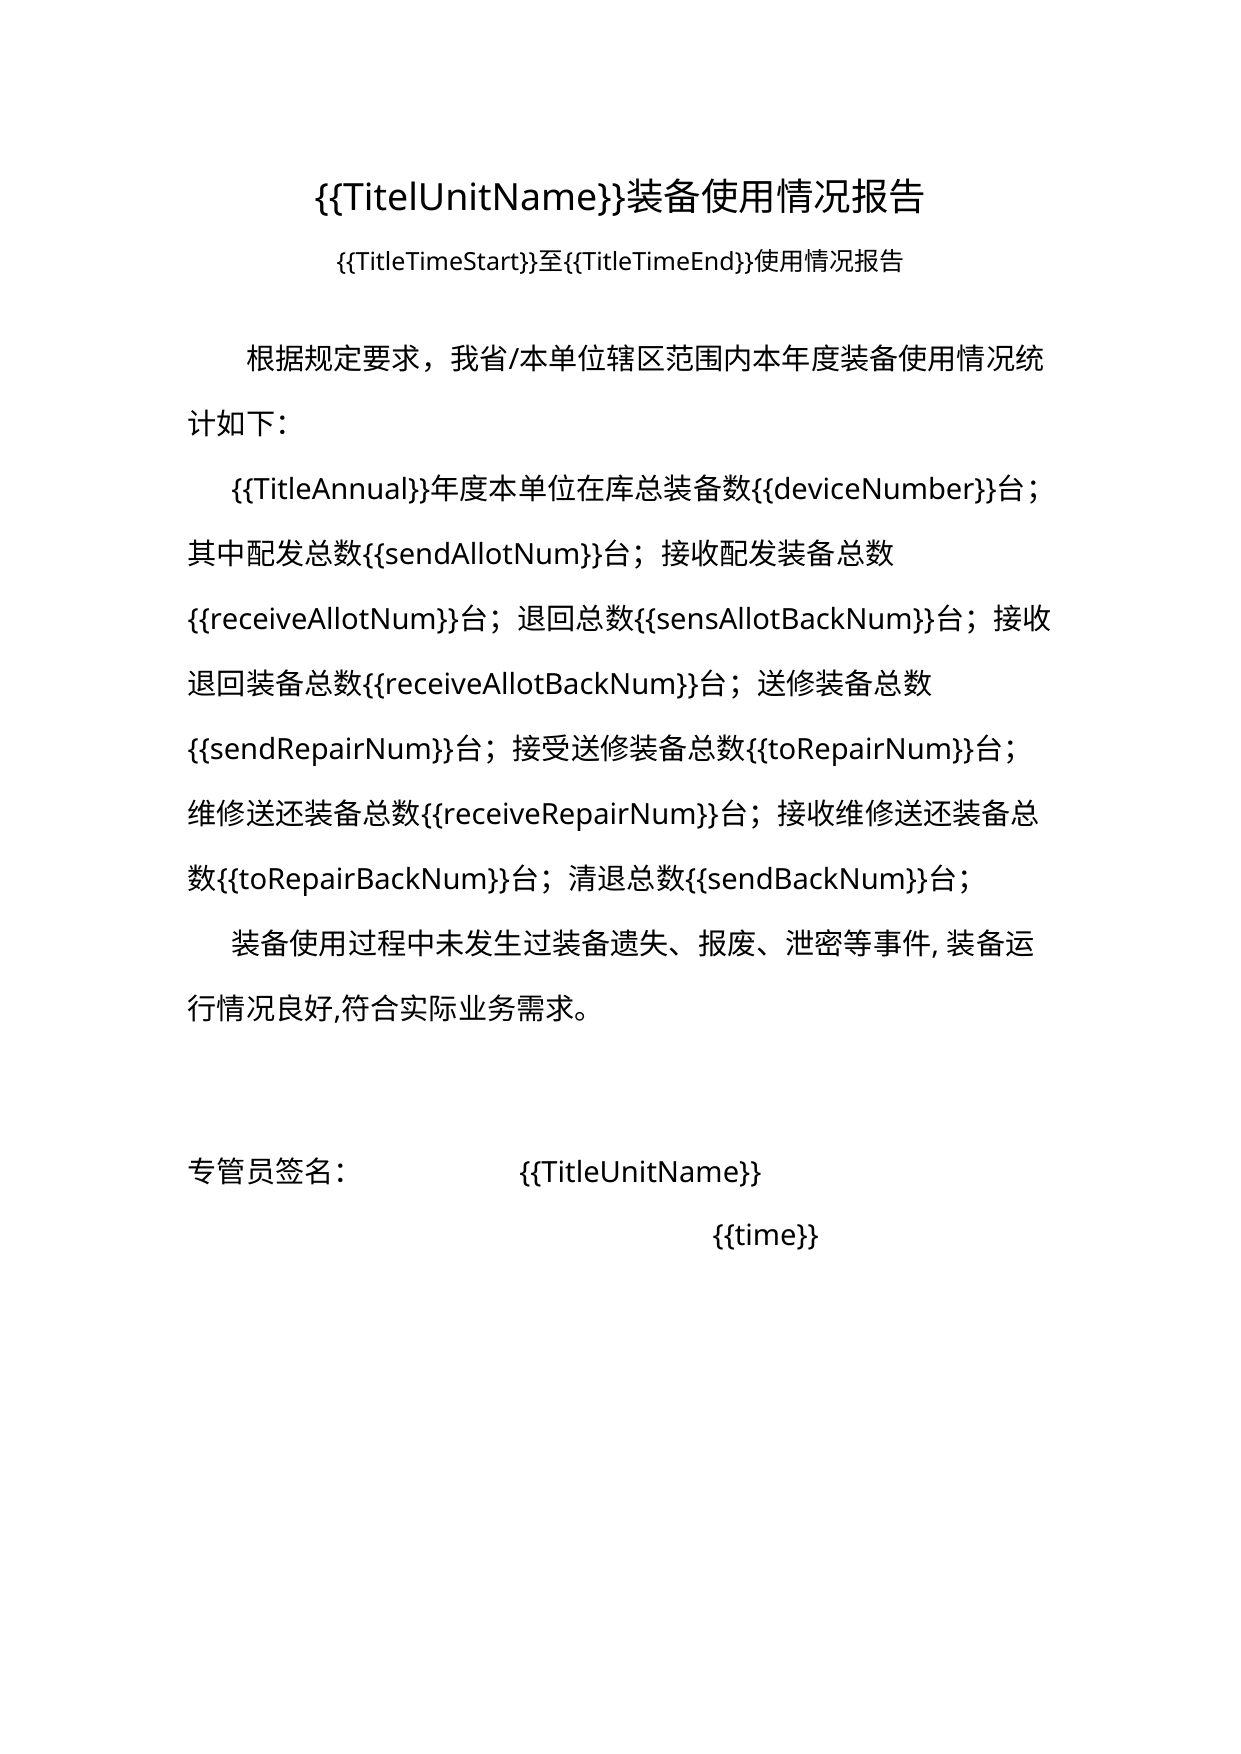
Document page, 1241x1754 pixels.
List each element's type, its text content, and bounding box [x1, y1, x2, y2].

text 装备使用过程中未发生过装备遗失、报废、泄密等事件, 装备运行情况良好,符合实际业务需求。 [187, 909, 1053, 1039]
text {{time}} [187, 1202, 1053, 1267]
text {{TitleTimeStart}}至{{TitleTimeEnd}}使用情况报告 [187, 227, 1053, 292]
text 专管员签名： {{TitleUnitName}} [187, 1137, 1053, 1202]
text {{TitleAnnual}}年度本单位在库总装备数{{deviceNumber}}台；其中配发总数{{sendAllotNum}}台；接收配发装备总数{{receiveAllotNum}}台；退回总数{{sensAllotBackNum}}台；接收退回装备总数{{receiveAllotBackNum}}台；送修装备总数{{sendRepairNum}}台；接受送修装备总数{{toRepairNum}}台；维修送还装备总数{{receiveRepairNum}}台；接收维修送还装备总数{{toRepairBackNum}}台；清退总数{{sendBackNum}}台； [187, 454, 1053, 909]
text {{TitelUnitName}}装备使用情况报告 [187, 162, 1053, 227]
text 根据规定要求，我省/本单位辖区范围内本年度装备使用情况统计如下： [187, 324, 1053, 454]
